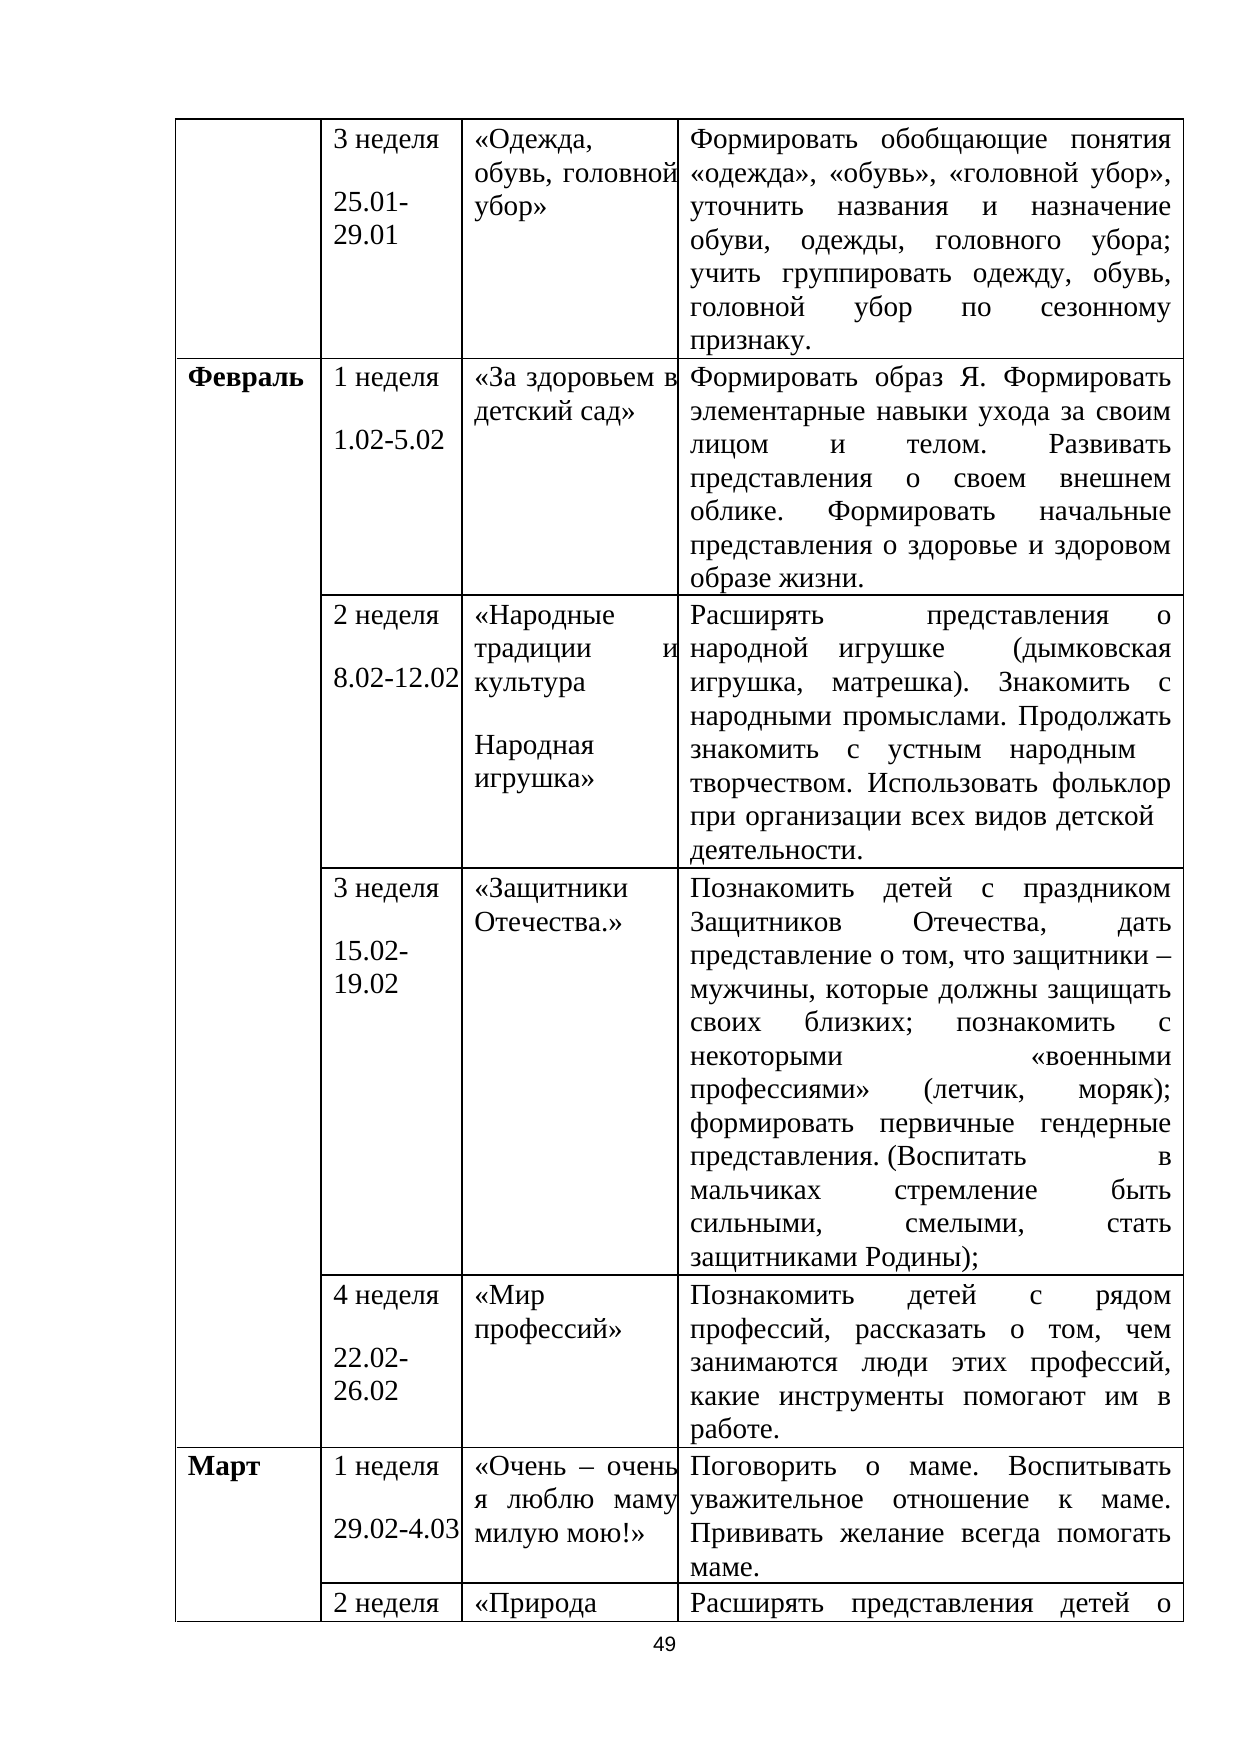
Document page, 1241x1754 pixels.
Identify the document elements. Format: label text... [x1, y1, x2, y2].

table_cell 1 неделя 29.02-4.03 [322, 1448, 461, 1582]
table_cell 3 неделя 15.02-19.02 [322, 869, 461, 1274]
table_cell «За здоровьем в детский сад» [463, 359, 677, 594]
table_cell «Защитники Отечества.» [463, 869, 677, 1274]
table_cell Март [176, 1448, 320, 1621]
table_cell 4 неделя 22.02-26.02 [322, 1276, 461, 1447]
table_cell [679, 1584, 1183, 1621]
table_cell Расширять представления о народной игрушке (дымковская игрушка, матрешка). Знакомить с народными промыслами. Продолжать знакомить с устным народным творчеством. Использовать фольклор при организации всех видов детской деятельности. [679, 596, 1183, 867]
table_cell «Народные традиции и культура Народная игрушка» [463, 596, 677, 867]
table_cell Формировать образ Я. Формировать элементарные навыки ухода за своим лицом и телом. Развивать представления о своем внешнем облике. Формировать начальные представления о здоровье и здоровом образе жизни. [679, 359, 1183, 594]
table_cell «Одежда, обувь, головной убор» [463, 120, 677, 358]
table_cell «Мир профессий» [463, 1276, 677, 1447]
table_cell Формировать обобщающие понятия «одежда», «обувь», «головной убор», уточнить названия и назначение обуви, одежды, головного убора; учить группировать одежду, обувь, головной убор по сезонному признаку. [679, 120, 1183, 358]
table_cell Познакомить детей с праздником Защитников Отечества, дать представление о том, что защитники – мужчины, которые должны защищать своих близких; познакомить с некоторыми «военными профессиями» (летчик, моряк); формировать первичные гендерные представления. (Воспитать в мальчиках стремление быть сильными, смелыми, стать защитниками Родины); [679, 869, 1183, 1274]
table_cell 3 неделя 25.01-29.01 [322, 120, 461, 358]
table_cell Февраль [176, 359, 320, 1447]
table_cell «Очень – очень я люблю маму милую мою!» [463, 1448, 677, 1582]
table_cell 2 неделя 8.02-12.02 [322, 596, 461, 867]
table_cell 2 неделя 7.03-11.03 [322, 1584, 461, 1621]
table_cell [463, 1584, 677, 1621]
table_cell 1 неделя 1.02-5.02 [322, 359, 461, 594]
table_cell Познакомить детей с рядом профессий, рассказать о том, чем занимаются люди этих профессий, какие инструменты помогают им в работе. [679, 1276, 1183, 1447]
table_cell Поговорить о маме. Воспитывать уважительное отношение к маме. Прививать желание всегда помогать маме. [679, 1448, 1183, 1582]
